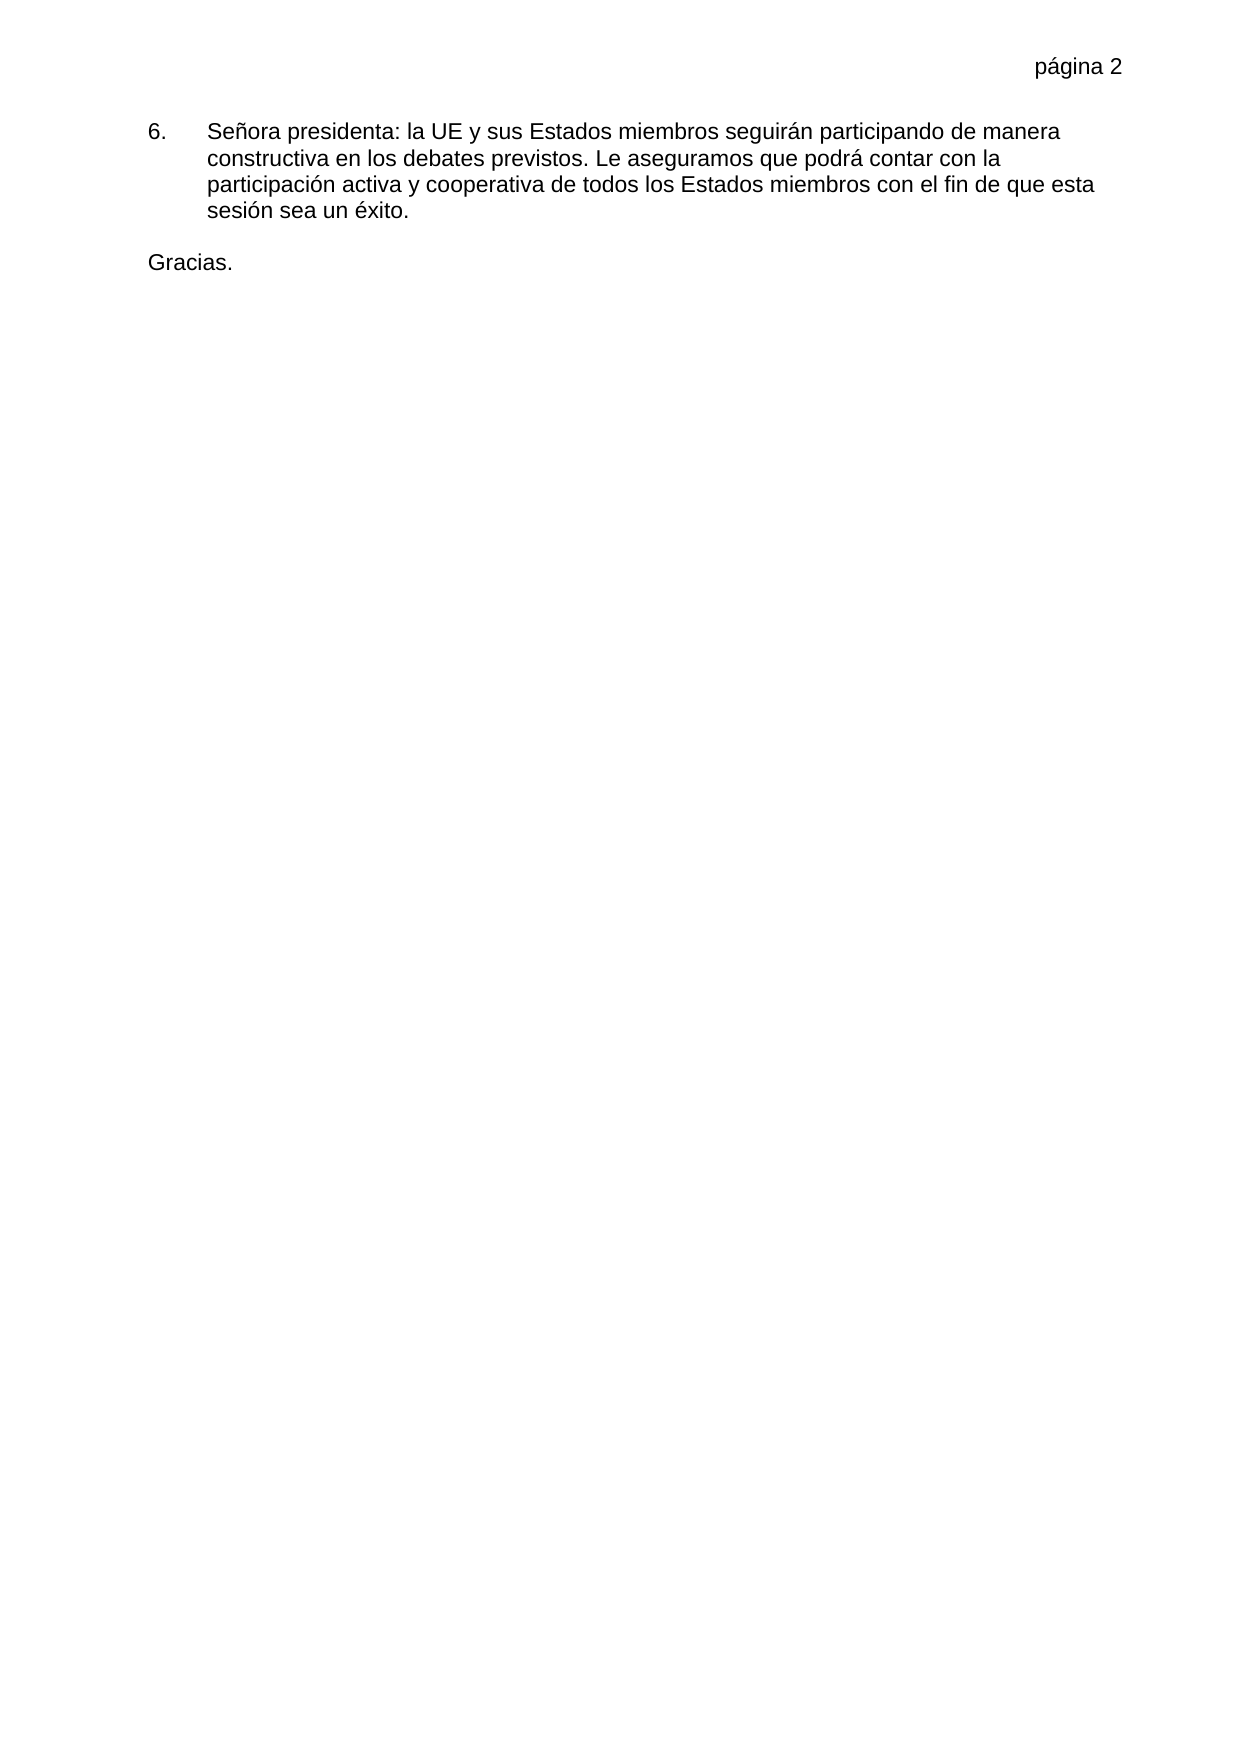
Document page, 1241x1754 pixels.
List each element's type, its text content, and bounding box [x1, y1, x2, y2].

text Gracias. [148, 248, 1122, 275]
text Señora presidenta: la UE y sus Estados miembros seguirán participando de manera constructiva en los debates previstos. Le aseguramos que podrá contar con la participación activa y cooperativa de todos los Estados miembros con el fin de que esta sesión sea un éxito. [148, 118, 1122, 223]
